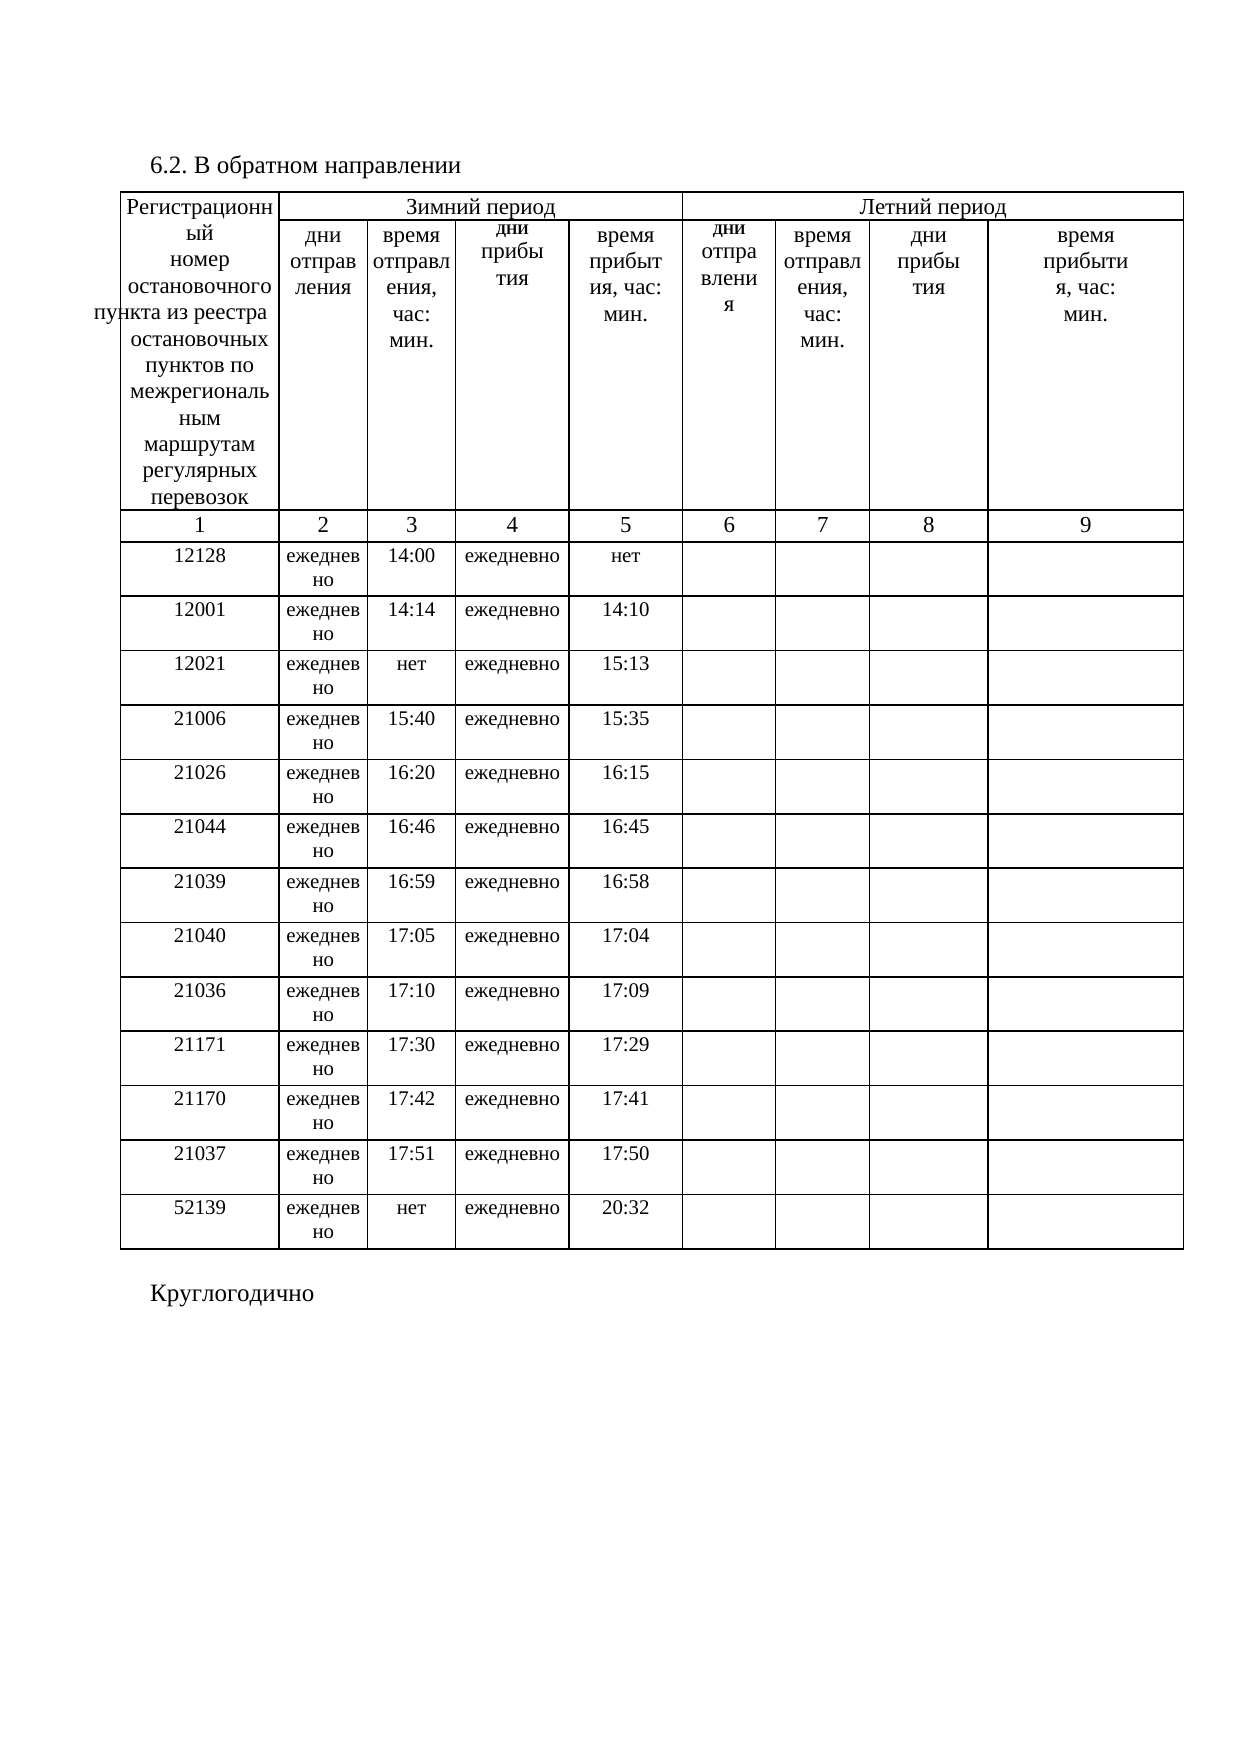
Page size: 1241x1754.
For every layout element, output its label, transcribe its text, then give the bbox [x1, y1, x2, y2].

table_cell 21040 [121, 923, 278, 976]
table_cell ежедневно [456, 543, 568, 595]
table_cell 8 [870, 511, 987, 541]
table_cell [683, 1141, 775, 1193]
table_cell 17:09 [570, 978, 682, 1030]
table_header Регистрационный номер остановочного пункта из реестра остановочных пунктов по межрегиональным маршрутам регулярных перевозок [121, 193, 278, 509]
table_cell [989, 760, 1183, 813]
table_cell ежедневно [280, 1141, 367, 1193]
table_cell [683, 815, 775, 867]
table_cell [683, 869, 775, 922]
table_cell [776, 978, 869, 1030]
table_cell 15:40 [368, 706, 455, 758]
table_cell 12021 [121, 651, 278, 704]
table_cell ежедневно [456, 1141, 568, 1193]
table_cell дни отправ ления [280, 221, 367, 509]
table_cell [989, 597, 1183, 650]
table_cell [870, 1086, 987, 1139]
table_cell 5 [570, 511, 682, 541]
table_cell 15:35 [570, 706, 682, 758]
table_cell 52139 [121, 1195, 278, 1248]
table_cell 21171 [121, 1032, 278, 1085]
table_cell 14:10 [570, 597, 682, 650]
table_cell ежедневно [456, 760, 568, 813]
table_cell 17:30 [368, 1032, 455, 1085]
table_cell 21036 [121, 978, 278, 1030]
table_cell ежедневно [280, 815, 367, 867]
table_cell 12001 [121, 597, 278, 650]
table_cell [776, 923, 869, 976]
table_cell [989, 706, 1183, 758]
table_cell [683, 543, 775, 595]
table_cell [870, 651, 987, 704]
table_cell ежедневно [280, 597, 367, 650]
table_cell ДНИ отпра влени я [683, 221, 775, 509]
table_cell нет [570, 543, 682, 595]
table_cell дни прибы тия [870, 221, 987, 509]
table_cell [989, 1032, 1183, 1085]
table_cell [870, 597, 987, 650]
table_cell 21026 [121, 760, 278, 813]
table_cell [776, 597, 869, 650]
table_cell [776, 815, 869, 867]
table_cell нет [368, 651, 455, 704]
table_cell время отправл ения, час: мин. [776, 221, 869, 509]
table_cell ежедневно [456, 815, 568, 867]
table_cell [870, 1032, 987, 1085]
table_cell [870, 978, 987, 1030]
table_cell [776, 1086, 869, 1139]
table_cell 17:29 [570, 1032, 682, 1085]
table_cell [776, 706, 869, 758]
table_cell 9 [989, 511, 1183, 541]
table_cell 15:13 [570, 651, 682, 704]
table_cell 21044 [121, 815, 278, 867]
table_cell время отправл ения, час: мин. [368, 221, 455, 509]
table_cell [870, 869, 987, 922]
table_cell 7 [776, 511, 869, 541]
table_cell [683, 597, 775, 650]
table_cell нет [368, 1195, 455, 1248]
table_cell [989, 923, 1183, 976]
table_cell ежедневно [456, 1086, 568, 1139]
table_cell [870, 760, 987, 813]
table_cell [870, 543, 987, 595]
table_cell [989, 815, 1183, 867]
table_cell ежедневно [456, 1032, 568, 1085]
table_cell [776, 651, 869, 704]
table_cell 17:42 [368, 1086, 455, 1139]
table_header Зимний период [280, 193, 682, 219]
table_cell 17:50 [570, 1141, 682, 1193]
table_cell [683, 706, 775, 758]
table_cell [776, 1195, 869, 1248]
table_cell ежедневно [456, 923, 568, 976]
table_cell [683, 651, 775, 704]
table_cell 16:20 [368, 760, 455, 813]
table_cell [683, 760, 775, 813]
table_cell [683, 978, 775, 1030]
table_cell ежедневно [456, 978, 568, 1030]
table_cell [776, 760, 869, 813]
table_cell ежедневно [280, 543, 367, 595]
table_cell 17:05 [368, 923, 455, 976]
table_cell 16:58 [570, 869, 682, 922]
table_cell ежедневно [456, 1195, 568, 1248]
table_cell 21170 [121, 1086, 278, 1139]
table_cell [870, 923, 987, 976]
table_cell 14:14 [368, 597, 455, 650]
table_cell [989, 651, 1183, 704]
table_cell [776, 1141, 869, 1193]
table_cell ежедневно [280, 1195, 367, 1248]
table_cell 6 [683, 511, 775, 541]
table_cell [776, 543, 869, 595]
table_cell [989, 1086, 1183, 1139]
table_header Летний период [683, 193, 1183, 219]
table_cell [776, 1032, 869, 1085]
table_cell [989, 1195, 1183, 1248]
table_cell ежедневно [280, 1032, 367, 1085]
text Круглогодично [150, 1278, 1090, 1307]
table_cell 21037 [121, 1141, 278, 1193]
table_cell ежедневно [280, 869, 367, 922]
table_cell ежедневно [456, 706, 568, 758]
table_cell [683, 1086, 775, 1139]
table_cell [870, 1141, 987, 1193]
table_cell 17:51 [368, 1141, 455, 1193]
table_cell [989, 978, 1183, 1030]
table_cell [870, 1195, 987, 1248]
table_cell 21039 [121, 869, 278, 922]
table_cell 2 [280, 511, 367, 541]
table_cell ежедневно [280, 978, 367, 1030]
table_cell 16:59 [368, 869, 455, 922]
table_cell 21006 [121, 706, 278, 758]
table_cell ежедневно [456, 597, 568, 650]
table_cell 17:10 [368, 978, 455, 1030]
table_cell [989, 1141, 1183, 1193]
table_cell 20:32 [570, 1195, 682, 1248]
table_cell [989, 543, 1183, 595]
table_cell ежедневно [456, 869, 568, 922]
table_cell ежедневно [280, 1086, 367, 1139]
table_cell 1 [121, 511, 278, 541]
table_cell ежедневно [280, 706, 367, 758]
table_cell ежедневно [456, 651, 568, 704]
table_cell ежедневно [280, 651, 367, 704]
table_cell [870, 815, 987, 867]
table_cell 14:00 [368, 543, 455, 595]
table_cell 3 [368, 511, 455, 541]
table_cell [683, 923, 775, 976]
text 6.2. В обратном направлении [150, 150, 1090, 179]
table_cell [776, 869, 869, 922]
table_cell время прибыти я, час: мин. [989, 221, 1183, 509]
table_cell 17:04 [570, 923, 682, 976]
table_cell 16:15 [570, 760, 682, 813]
table_cell 12128 [121, 543, 278, 595]
table_cell 16:46 [368, 815, 455, 867]
table_cell ежедневно [280, 760, 367, 813]
table_cell ДНИ прибы тия [456, 221, 568, 509]
table_cell [683, 1195, 775, 1248]
table_cell 16:45 [570, 815, 682, 867]
table_cell время прибыт ия, час: мин. [570, 221, 682, 509]
table_cell 4 [456, 511, 568, 541]
table_cell [870, 706, 987, 758]
table_cell 17:41 [570, 1086, 682, 1139]
table_cell [989, 869, 1183, 922]
table_cell ежедневно [280, 923, 367, 976]
table_cell [683, 1032, 775, 1085]
